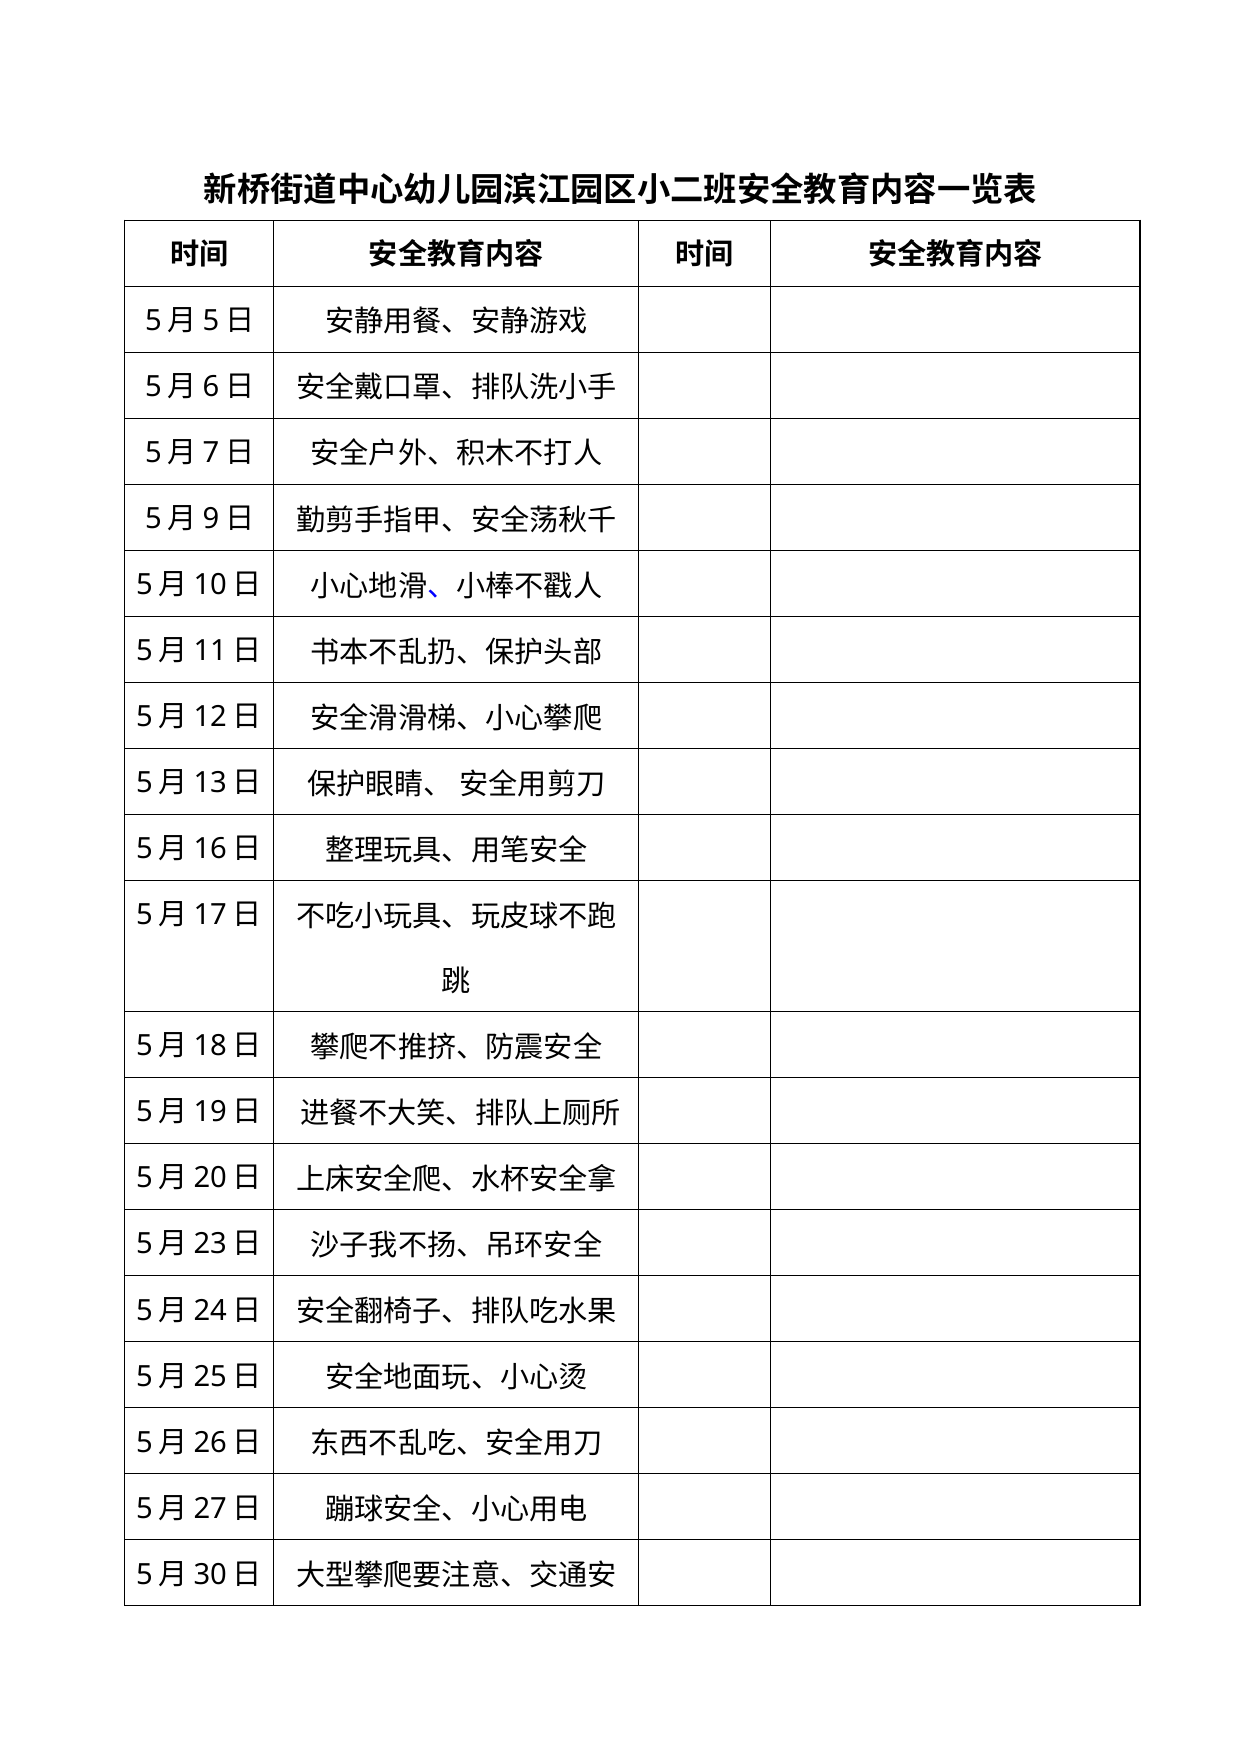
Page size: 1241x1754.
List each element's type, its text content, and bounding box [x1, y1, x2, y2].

table_cell 勤剪手指甲、安全荡秋千 [274, 485, 638, 550]
table_cell 5月30日 [125, 1540, 273, 1605]
table_cell 安静用餐、安静游戏 [274, 287, 638, 352]
table_cell 5月7日 [125, 419, 273, 484]
table_cell 5月17日 [125, 881, 273, 1011]
table_cell [771, 1276, 1139, 1341]
table_cell 5月11日 [125, 617, 273, 682]
table_cell [771, 1210, 1139, 1275]
table_cell 整理玩具、用笔安全 [274, 815, 638, 880]
table_cell [771, 617, 1139, 682]
table_cell [771, 1408, 1139, 1473]
table_cell [771, 1474, 1139, 1539]
table_cell [771, 353, 1139, 418]
table_cell 不吃小玩具、玩皮球不跑跳 [274, 881, 638, 1011]
table_cell 5月27日 [125, 1474, 273, 1539]
table_cell 小心地滑、小棒不戳人 [274, 551, 638, 616]
table_cell [771, 1078, 1139, 1143]
table_cell [771, 1012, 1139, 1077]
table_cell [771, 551, 1139, 616]
table_cell 东西不乱吃、安全用刀 [274, 1408, 638, 1473]
table_cell 5月26日 [125, 1408, 273, 1473]
table_cell [639, 353, 770, 418]
table_cell 5月19日 [125, 1078, 273, 1143]
table_cell [639, 1408, 770, 1473]
table_cell [639, 1144, 770, 1209]
table_cell 蹦球安全、小心用电 [274, 1474, 638, 1539]
table_cell [771, 1342, 1139, 1407]
table_cell 书本不乱扔、保护头部 [274, 617, 638, 682]
table_cell 5月23日 [125, 1210, 273, 1275]
text 新桥街道中心幼儿园滨江园区小二班安全教育内容一览表 [136, 154, 1104, 219]
table_cell 沙子我不扬、吊环安全 [274, 1210, 638, 1275]
table_cell 5月12日 [125, 683, 273, 748]
table_cell [639, 1210, 770, 1275]
table_cell [771, 419, 1139, 484]
table_cell 大型攀爬要注意、交通安全 [274, 1540, 638, 1605]
table_cell [639, 1540, 770, 1605]
table_cell 5月13日 [125, 749, 273, 814]
table_header 时间 [639, 221, 770, 286]
table_header 安全教育内容 [274, 221, 638, 286]
table_cell 5月6日 [125, 353, 273, 418]
table_cell 安全地面玩、小心烫 [274, 1342, 638, 1407]
table_cell [771, 1540, 1139, 1605]
table_cell [771, 287, 1139, 352]
table_cell [771, 749, 1139, 814]
table_cell [639, 1012, 770, 1077]
table_cell [639, 1342, 770, 1407]
table_cell [639, 551, 770, 616]
table_cell [771, 485, 1139, 550]
table_cell 安全翻椅子、排队吃水果 [274, 1276, 638, 1341]
table_cell 5月10日 [125, 551, 273, 616]
table_cell 安全户外、积木不打人 [274, 419, 638, 484]
table_cell [639, 881, 770, 1011]
table_cell 安全滑滑梯、小心攀爬 [274, 683, 638, 748]
table_cell 安全戴口罩、排队洗小手 [274, 353, 638, 418]
table_cell [639, 815, 770, 880]
table_cell 5月9日 [125, 485, 273, 550]
table_cell 保护眼睛、 安全用剪刀 [274, 749, 638, 814]
table_cell [639, 287, 770, 352]
table_cell 5月24日 [125, 1276, 273, 1341]
table_cell [639, 1078, 770, 1143]
table_cell [639, 617, 770, 682]
table_cell [771, 683, 1139, 748]
table_cell 5月18日 [125, 1012, 273, 1077]
table_cell 5月16日 [125, 815, 273, 880]
table_cell [771, 1144, 1139, 1209]
table_cell 5月5日 [125, 287, 273, 352]
table_cell [639, 419, 770, 484]
table_cell 上床安全爬、水杯安全拿 [274, 1144, 638, 1209]
table_cell [771, 815, 1139, 880]
table_cell 5月20日 [125, 1144, 273, 1209]
table_header 安全教育内容 [771, 221, 1139, 286]
table_cell [639, 749, 770, 814]
table_cell [639, 1276, 770, 1341]
table_cell 进餐不大笑、排队上厕所 [274, 1078, 638, 1143]
table_cell 5月25日 [125, 1342, 273, 1407]
table_cell [639, 485, 770, 550]
table_cell [639, 1474, 770, 1539]
table_cell 攀爬不推挤、防震安全 [274, 1012, 638, 1077]
table_cell [771, 881, 1139, 1011]
table_header 时间 [125, 221, 273, 286]
table_cell [639, 683, 770, 748]
